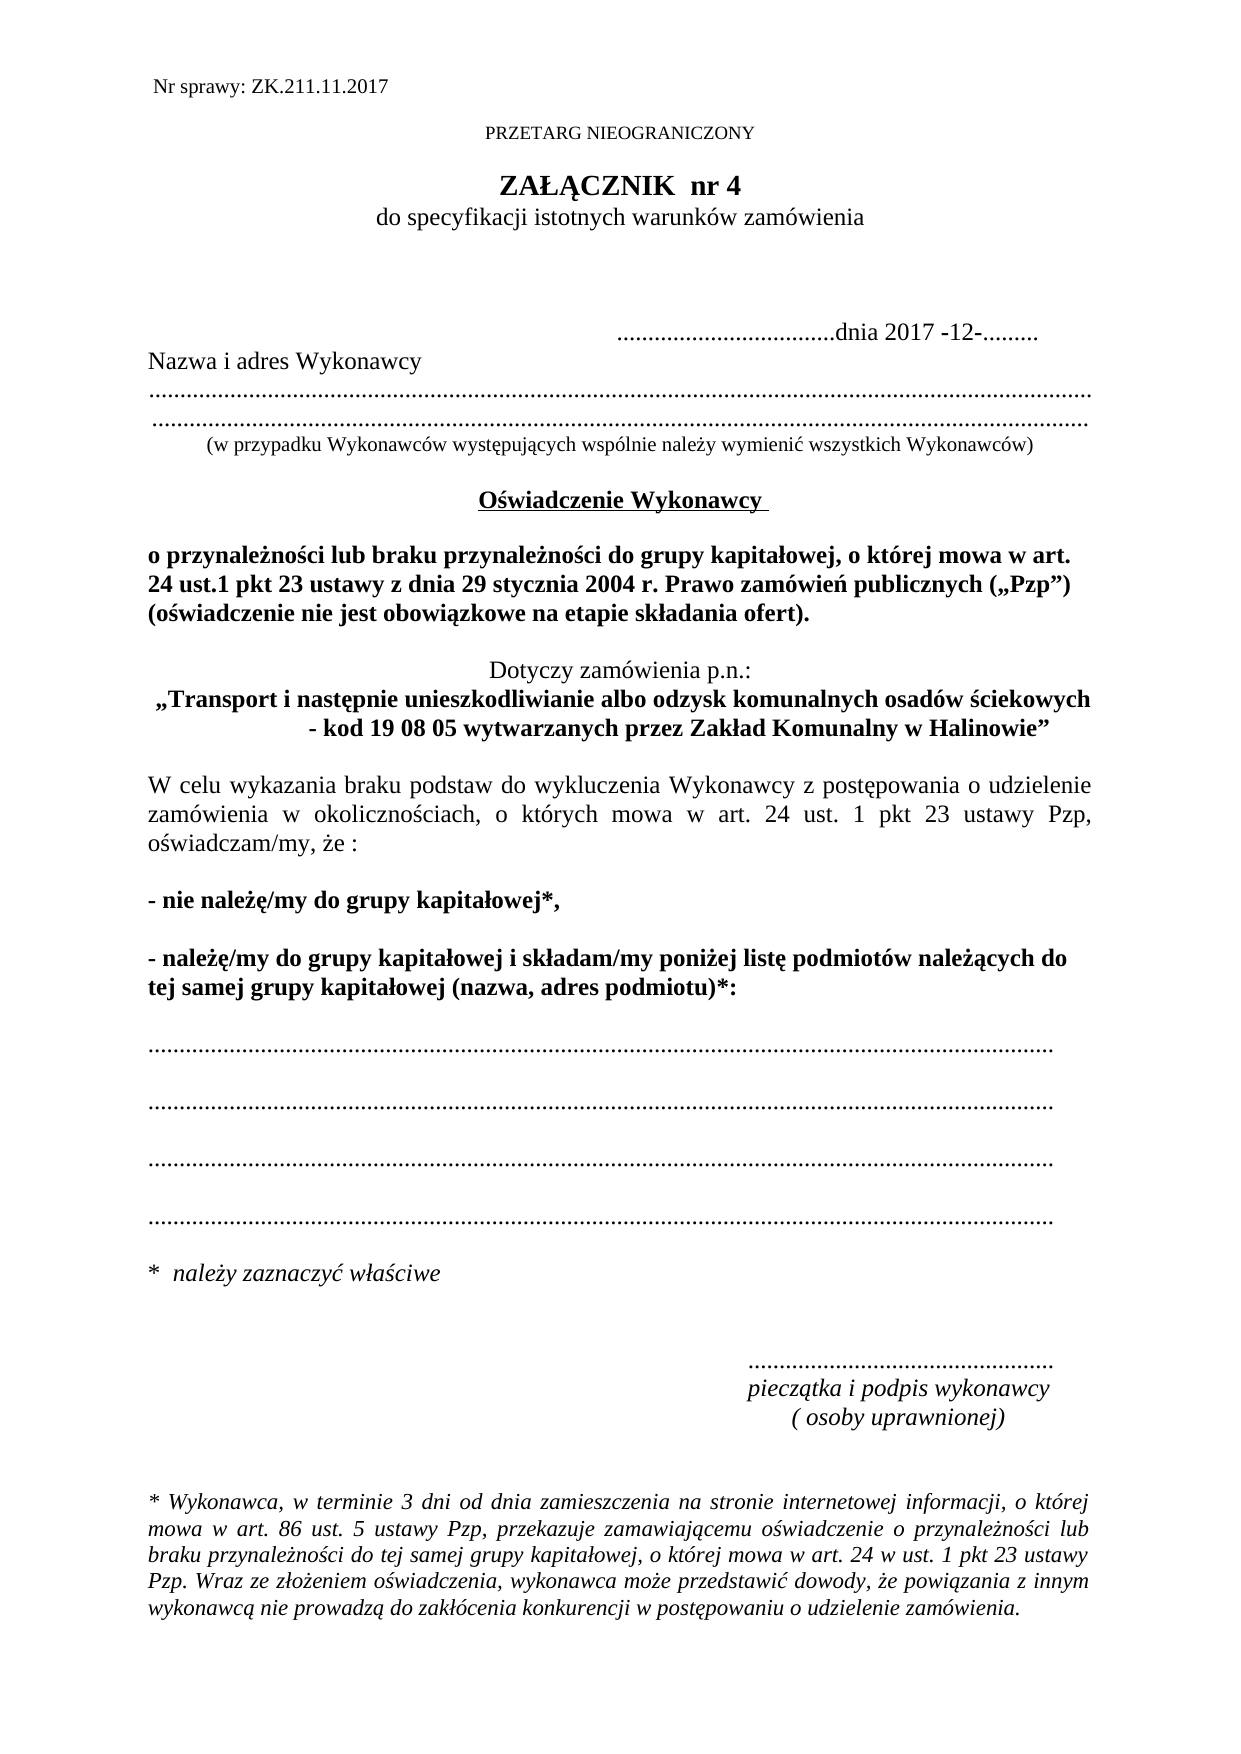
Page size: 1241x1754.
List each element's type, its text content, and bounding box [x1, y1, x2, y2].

text ................................................................................................................................................. [148, 1029, 1093, 1058]
text ................................................. [148, 1345, 1093, 1373]
text ZAŁĄCZNIK nr 4 [148, 168, 1093, 202]
text (oświadczenie nie jest obowiązkowe na etapie składania ofert). [148, 598, 1093, 627]
text ............................................................................................................................................................................................................................................................................................................. (w przypadku Wykonawców występujących wspólnie należy wymienić wszystkich Wykonawców) [148, 374, 1093, 456]
text - należę/my do grupy kapitałowej i składam/my poniżej listę podmiotów należących do tej samej grupy kapitałowej (nazwa, adres podmiotu)*: [148, 943, 1093, 1000]
text Oświadczenie Wykonawcy [148, 485, 1093, 513]
text ( osoby uprawnionej) [148, 1402, 1093, 1431]
text * należy zaznaczyć właściwe [148, 1258, 1093, 1287]
text o przynależności lub braku przynależności do grupy kapitałowej, o której mowa w art. 24 ust.1 pkt 23 ustawy z dnia 29 stycznia 2004 r. Prawo zamówień publicznych („Pzp”) [148, 540, 1093, 598]
text do specyfikacji istotnych warunków zamówienia [148, 202, 1093, 231]
text Nazwa i adres Wykonawcy [148, 346, 1093, 374]
text ................................................................................................................................................. [148, 1143, 1093, 1172]
text W celu wykazania braku podstaw do wykluczenia Wykonawcy z postępowania o udzielenie zamówienia w okolicznościach, o których mowa w art. 24 ust. 1 pkt 23 ustawy Pzp, oświadczam/my, że : [148, 770, 1093, 857]
text ................................................................................................................................................. [148, 1086, 1093, 1115]
text * Wykonawca, w terminie 3 dni od dnia zamieszczenia na stronie internetowej informacji, o której mowa w art. 86 ust. 5 ustawy Pzp, przekazuje zamawiającemu oświadczenie o przynależności lub braku przynależności do tej samej grupy kapitałowej, o której mowa w art. 24 w ust. 1 pkt 23 ustawy Pzp. Wraz ze złożeniem oświadczenia, wykonawca może przedstawić dowody, że powiązania z innym wykonawcą nie prowadzą do zakłócenia konkurencji w postępowaniu o udzielenie zamówienia. [148, 1488, 1093, 1620]
text Dotyczy zamówienia p.n.: [148, 655, 1093, 684]
text „Transport i następnie unieszkodliwianie albo odzysk komunalnych osadów ściekowych - kod 19 08 05 wytwarzanych przez Zakład Komunalny w Halinowie” [148, 684, 1093, 742]
text ................................................................................................................................................. [148, 1201, 1093, 1230]
text pieczątka i podpis wykonawcy [148, 1373, 1093, 1402]
text - nie należę/my do grupy kapitałowej*, [148, 885, 1093, 914]
text ...................................dnia 2017 -12-......... [148, 317, 1093, 346]
